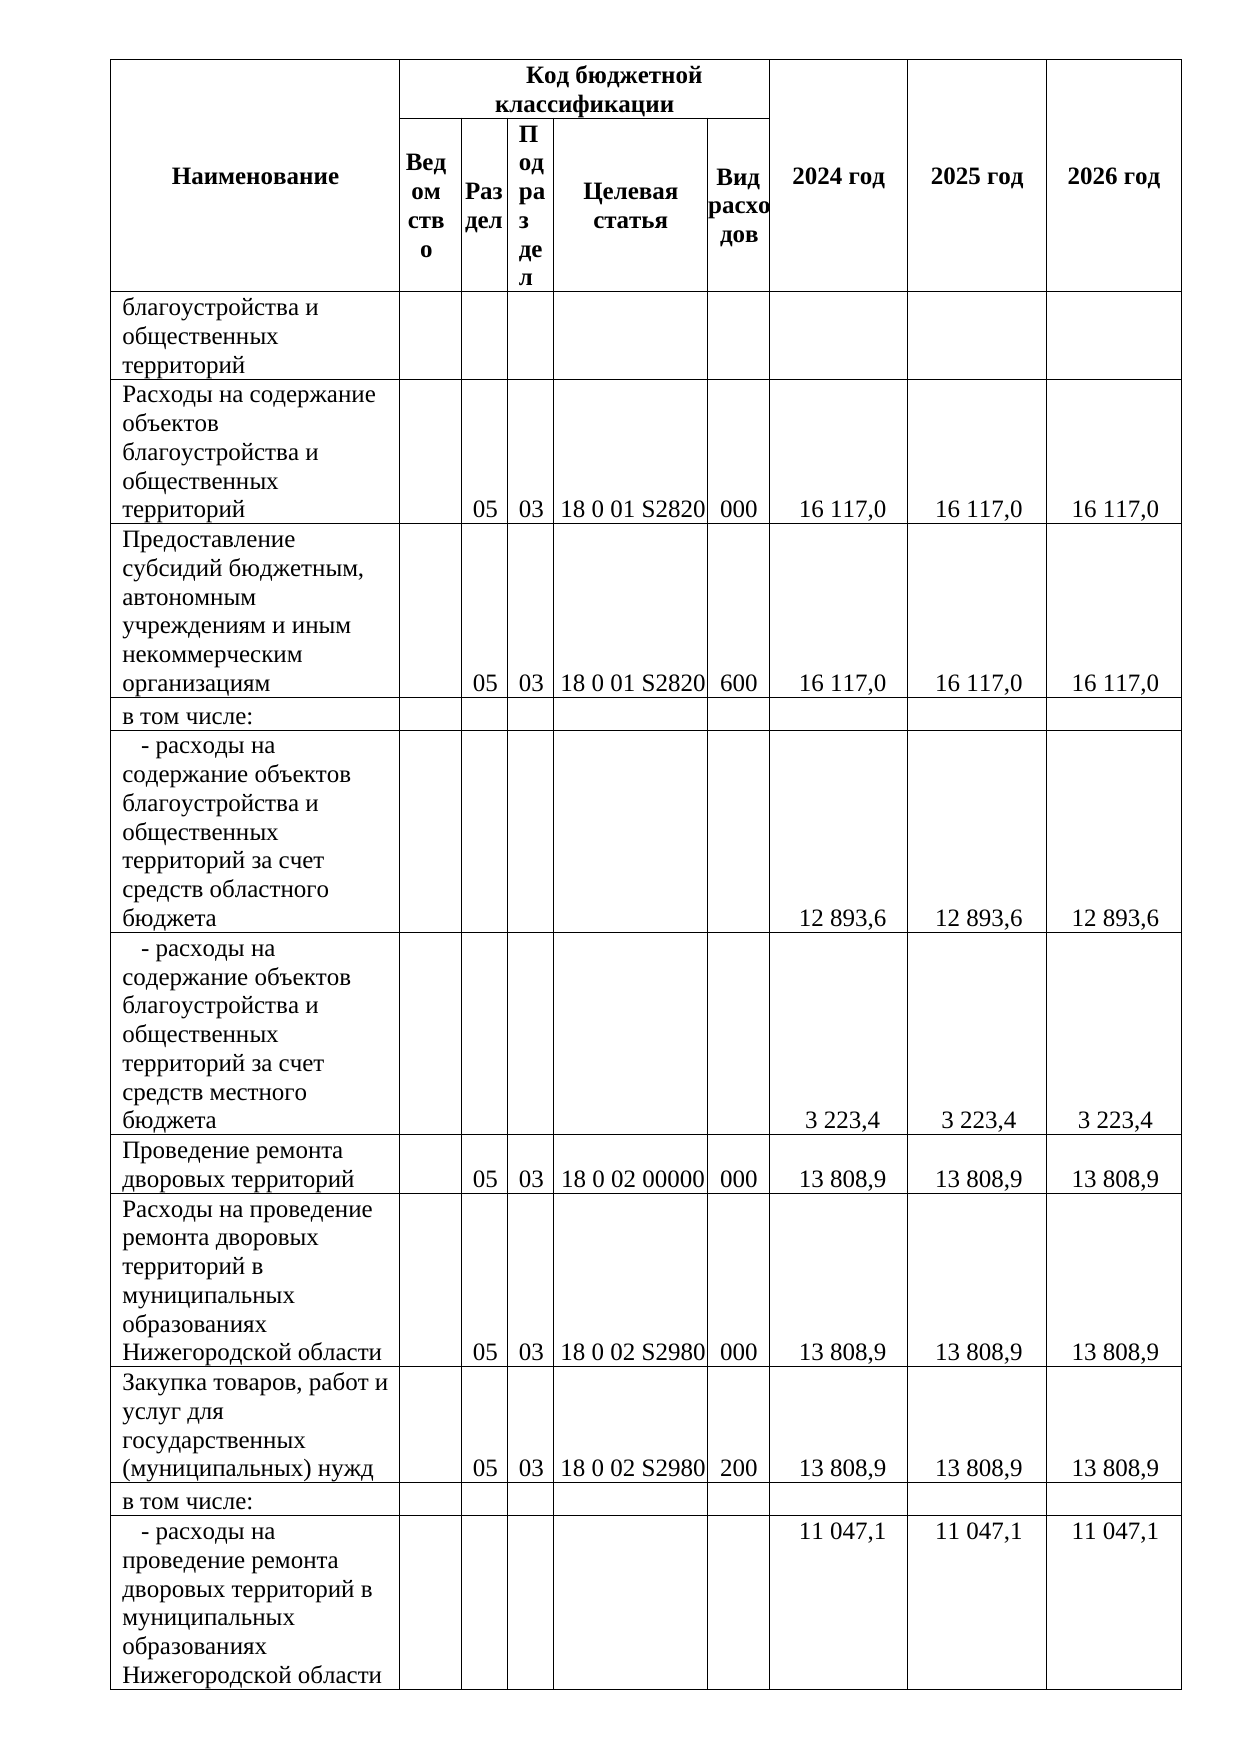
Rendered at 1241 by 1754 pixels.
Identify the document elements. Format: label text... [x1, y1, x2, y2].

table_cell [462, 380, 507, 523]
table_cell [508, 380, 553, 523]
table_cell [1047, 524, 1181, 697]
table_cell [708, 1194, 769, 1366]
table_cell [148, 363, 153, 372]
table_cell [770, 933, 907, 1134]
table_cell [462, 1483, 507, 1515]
table_header Наименование [111, 60, 399, 291]
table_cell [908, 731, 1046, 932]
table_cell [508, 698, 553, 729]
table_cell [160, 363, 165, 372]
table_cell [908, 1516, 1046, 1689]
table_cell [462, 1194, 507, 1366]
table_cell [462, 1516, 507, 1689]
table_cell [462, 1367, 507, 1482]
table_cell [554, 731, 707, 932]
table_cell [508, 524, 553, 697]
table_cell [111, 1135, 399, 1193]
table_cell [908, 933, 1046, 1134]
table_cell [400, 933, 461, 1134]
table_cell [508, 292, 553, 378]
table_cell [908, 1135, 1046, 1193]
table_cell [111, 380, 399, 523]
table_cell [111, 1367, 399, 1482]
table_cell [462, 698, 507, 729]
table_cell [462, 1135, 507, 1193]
table_cell Ведом ство [400, 119, 461, 291]
table_header 2024 год [770, 60, 907, 291]
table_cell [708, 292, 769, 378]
table_header 2025 год [908, 60, 1046, 291]
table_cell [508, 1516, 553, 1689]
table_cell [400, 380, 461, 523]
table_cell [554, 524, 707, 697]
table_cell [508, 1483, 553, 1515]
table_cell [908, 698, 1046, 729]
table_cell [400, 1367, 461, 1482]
table_cell Целевая статья [554, 119, 707, 291]
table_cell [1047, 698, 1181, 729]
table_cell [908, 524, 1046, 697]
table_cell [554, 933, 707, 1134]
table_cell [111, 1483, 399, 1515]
table_header 2026 год [1047, 60, 1181, 291]
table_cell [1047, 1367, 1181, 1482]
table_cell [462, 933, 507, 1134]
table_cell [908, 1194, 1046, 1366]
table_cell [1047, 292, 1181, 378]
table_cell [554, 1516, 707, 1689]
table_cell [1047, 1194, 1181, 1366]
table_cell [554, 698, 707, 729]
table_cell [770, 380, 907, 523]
table_cell Раз дел [462, 119, 507, 291]
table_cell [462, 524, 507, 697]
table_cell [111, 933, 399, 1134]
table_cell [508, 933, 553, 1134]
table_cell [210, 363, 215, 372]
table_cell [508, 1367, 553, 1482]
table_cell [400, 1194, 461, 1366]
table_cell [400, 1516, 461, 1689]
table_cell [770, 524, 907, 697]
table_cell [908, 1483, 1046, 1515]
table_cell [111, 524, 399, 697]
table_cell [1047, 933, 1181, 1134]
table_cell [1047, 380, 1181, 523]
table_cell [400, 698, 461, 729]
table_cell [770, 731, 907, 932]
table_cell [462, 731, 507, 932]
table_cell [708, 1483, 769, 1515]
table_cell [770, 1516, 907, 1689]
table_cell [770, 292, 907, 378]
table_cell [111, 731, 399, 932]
table_cell Вид расходов [708, 119, 769, 291]
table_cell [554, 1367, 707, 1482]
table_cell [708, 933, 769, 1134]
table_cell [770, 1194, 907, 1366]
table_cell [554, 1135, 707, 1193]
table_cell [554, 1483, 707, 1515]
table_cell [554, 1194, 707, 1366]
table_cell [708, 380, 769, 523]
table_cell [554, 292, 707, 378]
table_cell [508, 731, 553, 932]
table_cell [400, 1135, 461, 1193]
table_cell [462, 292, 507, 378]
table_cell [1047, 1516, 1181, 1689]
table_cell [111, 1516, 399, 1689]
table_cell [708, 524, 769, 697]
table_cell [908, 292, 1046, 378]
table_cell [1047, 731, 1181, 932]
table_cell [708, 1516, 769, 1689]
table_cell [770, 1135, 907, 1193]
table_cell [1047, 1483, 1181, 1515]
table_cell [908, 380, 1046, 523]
table_header Код бюджетной классификации [400, 60, 769, 118]
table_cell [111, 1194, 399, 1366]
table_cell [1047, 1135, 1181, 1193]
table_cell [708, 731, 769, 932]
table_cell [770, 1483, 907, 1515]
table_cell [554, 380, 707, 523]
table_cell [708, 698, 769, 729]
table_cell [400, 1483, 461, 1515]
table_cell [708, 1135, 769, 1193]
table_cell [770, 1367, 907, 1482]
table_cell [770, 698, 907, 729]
table_cell Под раз дел [508, 119, 553, 291]
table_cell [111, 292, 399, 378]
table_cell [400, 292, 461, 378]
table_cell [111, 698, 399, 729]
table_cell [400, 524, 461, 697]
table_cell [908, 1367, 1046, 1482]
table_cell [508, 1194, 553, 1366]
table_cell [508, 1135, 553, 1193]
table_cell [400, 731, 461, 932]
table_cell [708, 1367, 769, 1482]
